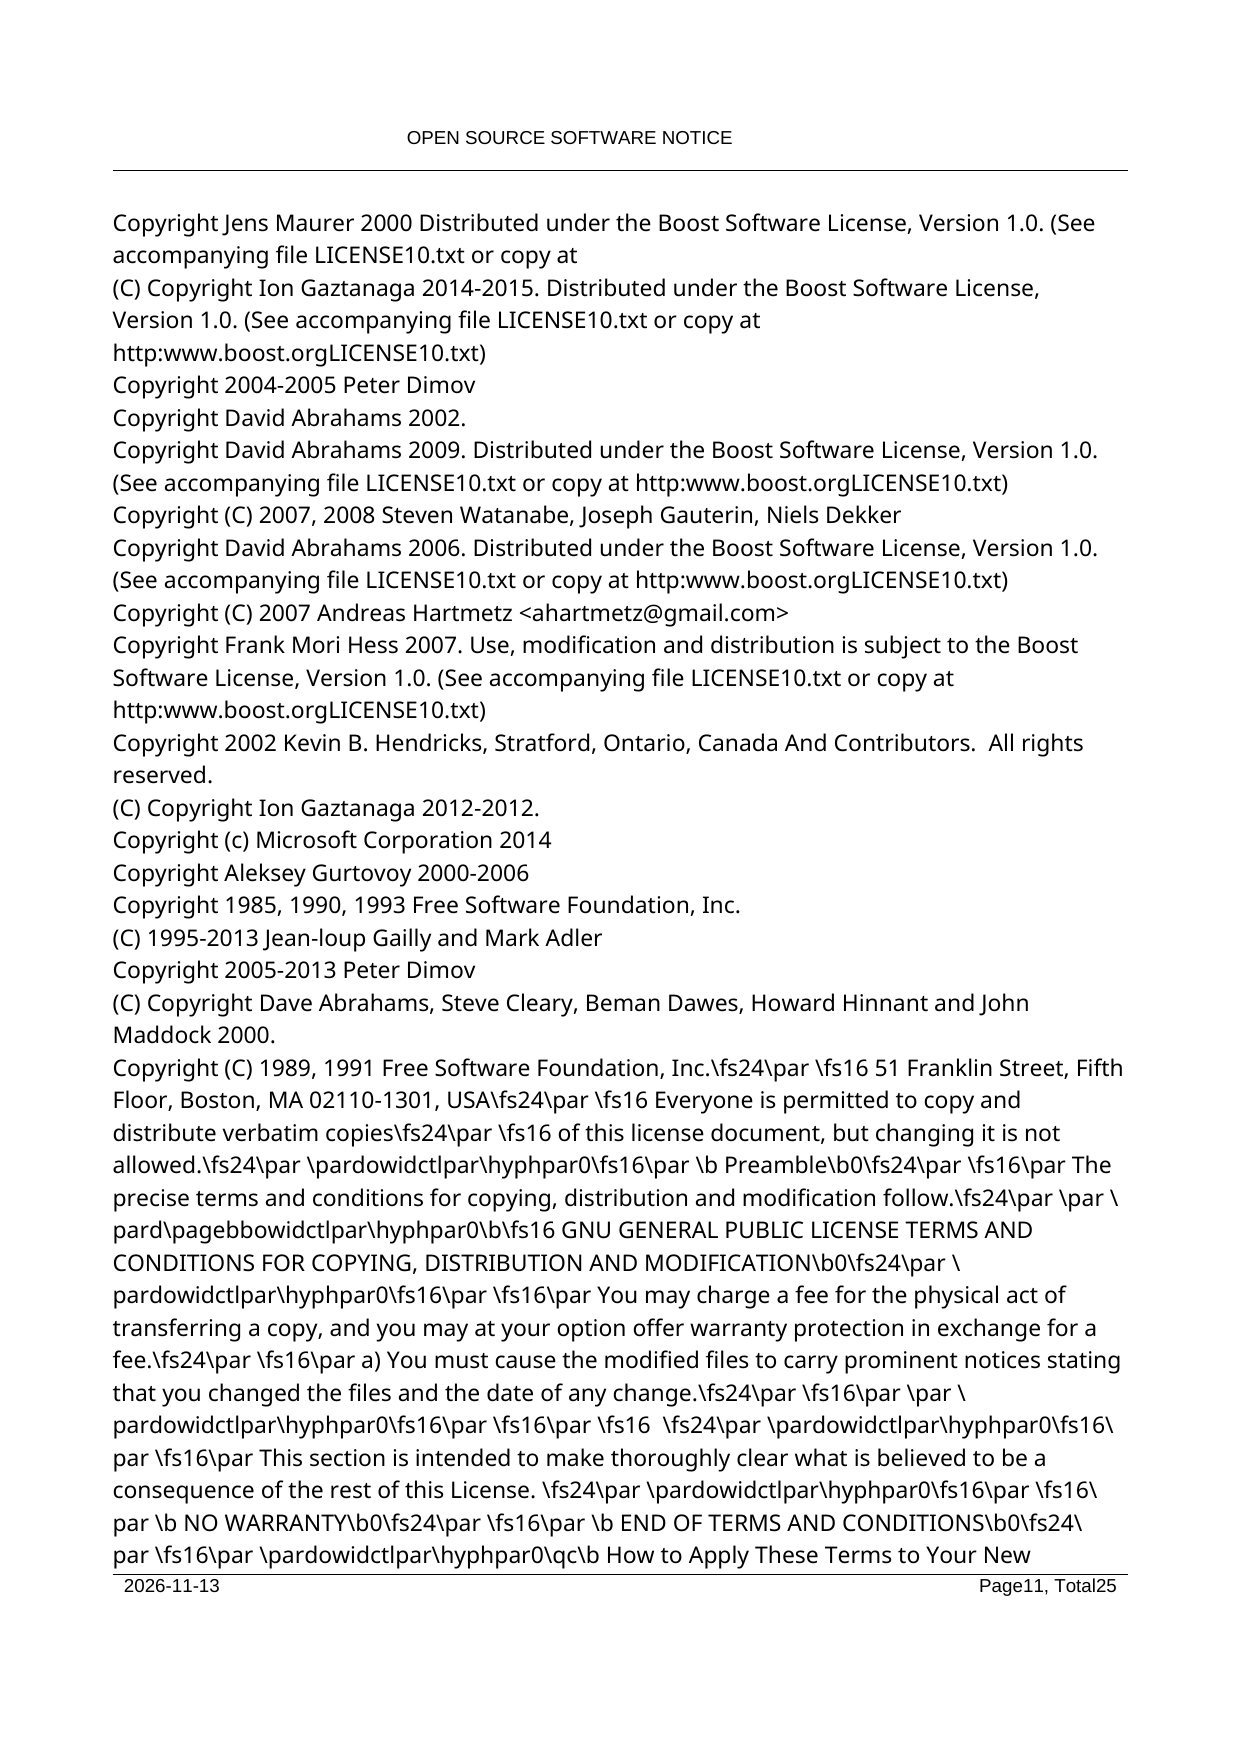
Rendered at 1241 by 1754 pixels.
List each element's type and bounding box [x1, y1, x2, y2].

text [112, 206, 1128, 1571]
